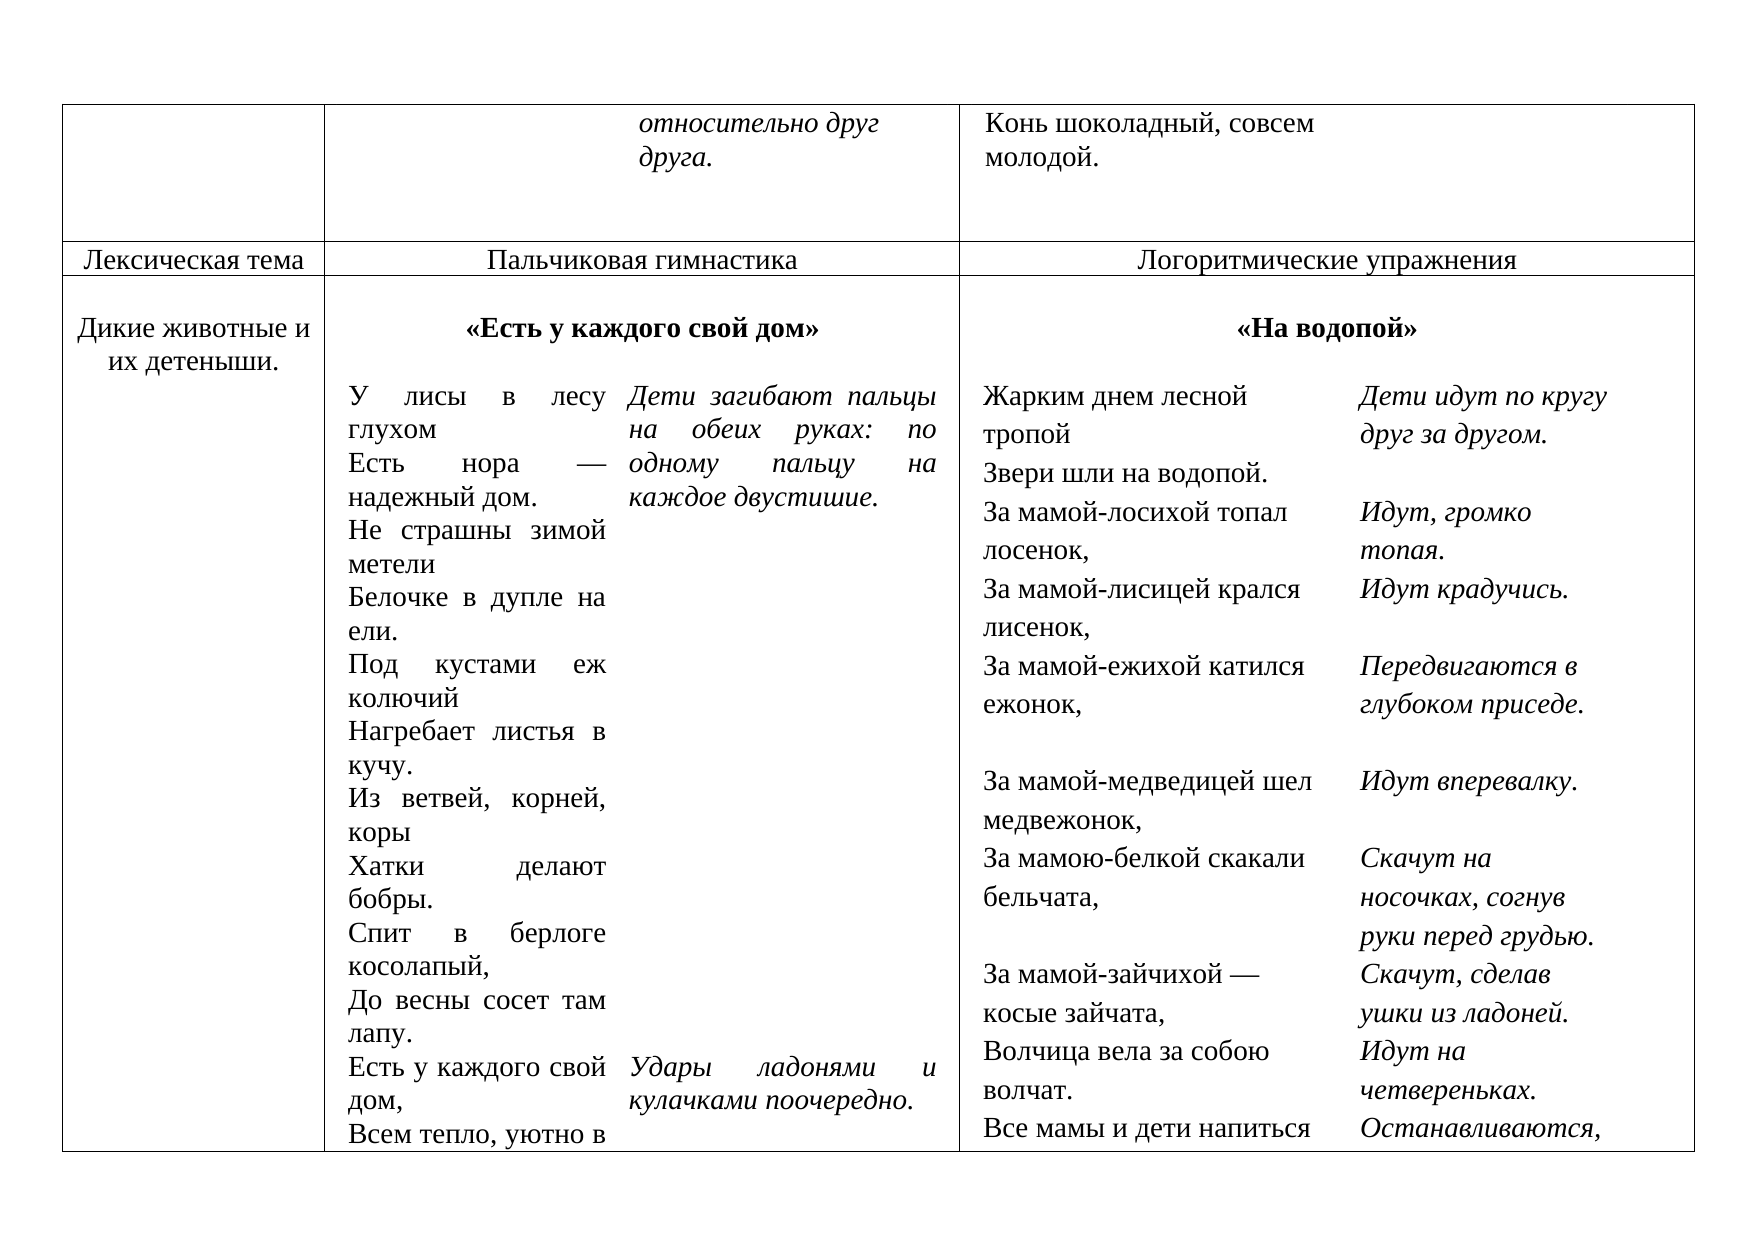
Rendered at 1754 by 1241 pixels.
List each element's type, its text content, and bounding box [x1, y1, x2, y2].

table_cell «На водопой» [960, 276, 1694, 1151]
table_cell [63, 276, 324, 1151]
table_cell Логоритмические упражнения [960, 242, 1694, 275]
table_cell «Котенок-шалун» [325, 105, 959, 241]
table_cell Лексическая тема [63, 242, 324, 275]
table_cell Пальчиковая гимнастика [325, 242, 959, 275]
table_cell «Кони» [960, 105, 1694, 241]
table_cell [325, 276, 959, 1151]
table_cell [63, 105, 324, 241]
